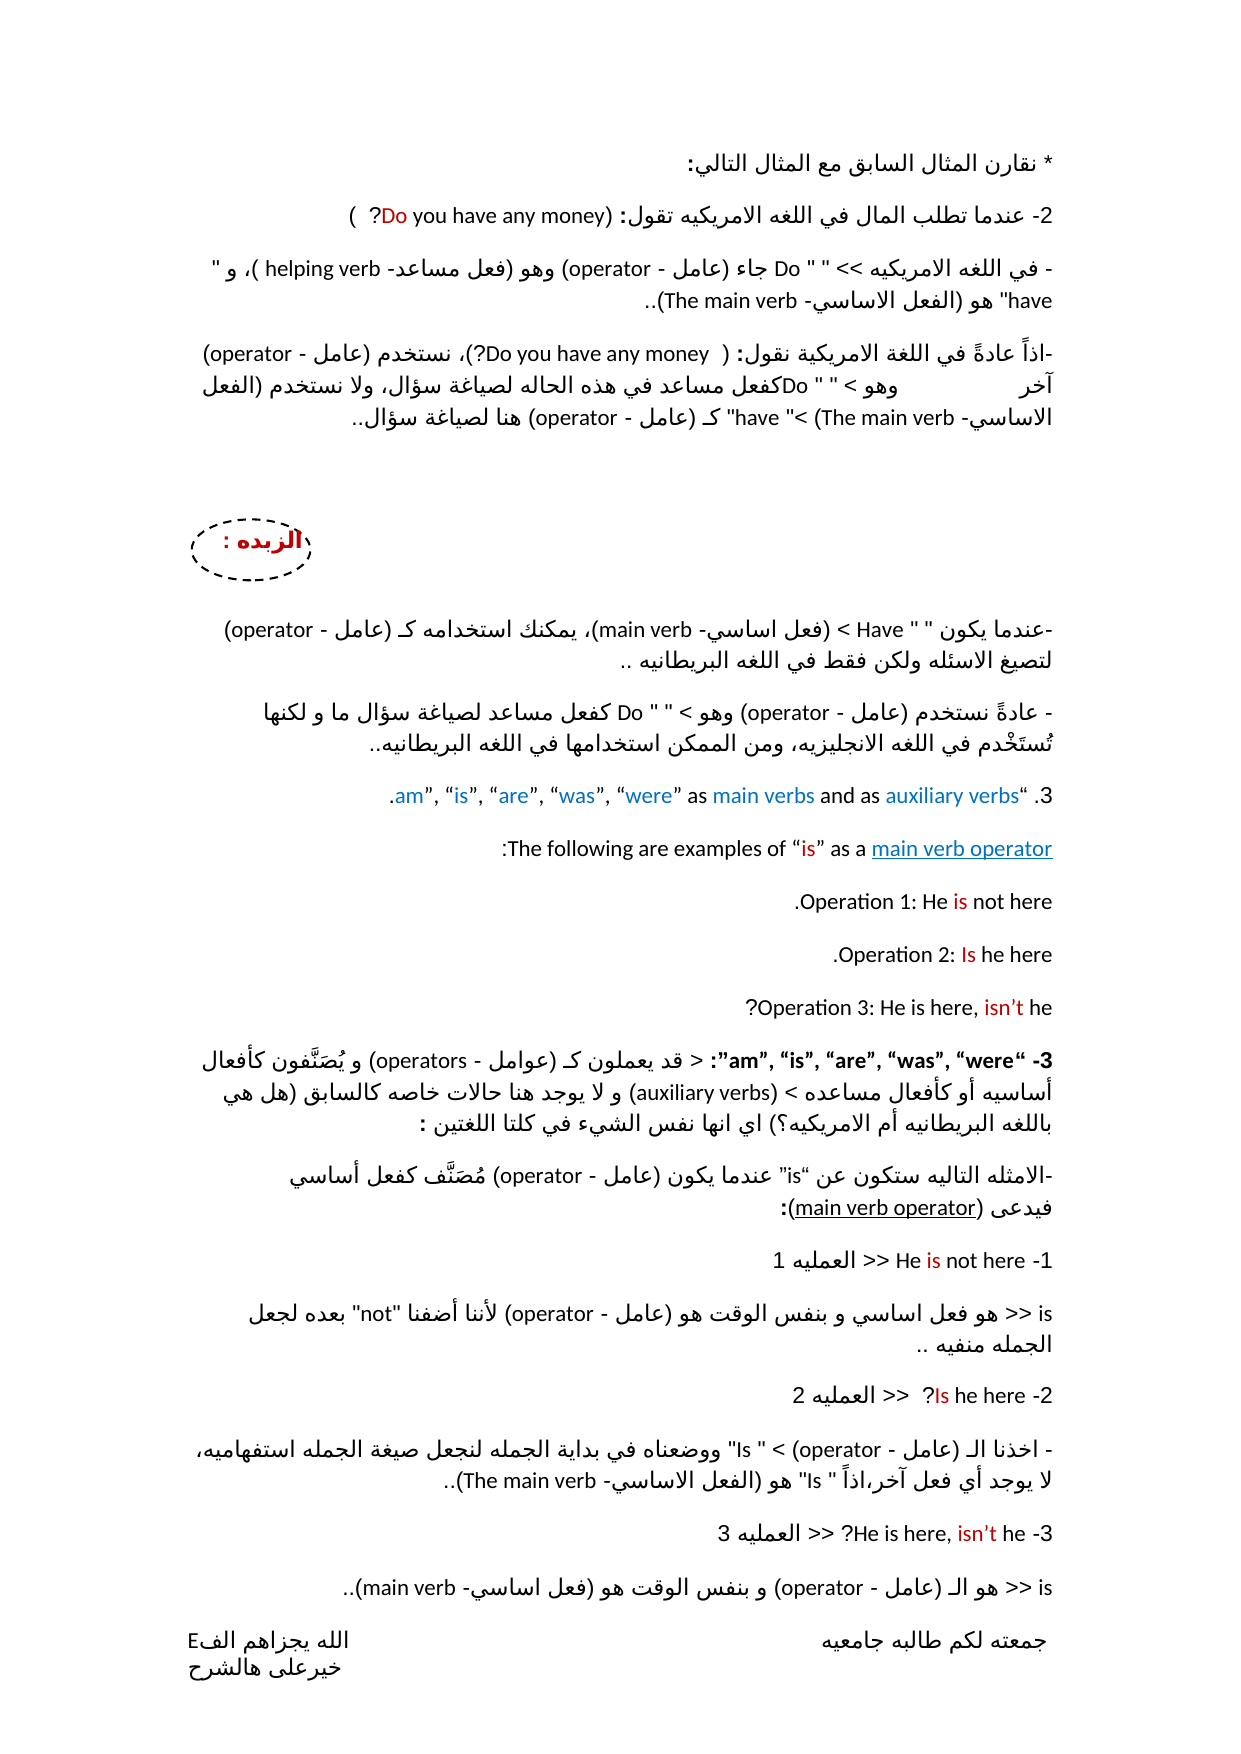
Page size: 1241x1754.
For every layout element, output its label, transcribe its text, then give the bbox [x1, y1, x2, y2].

text is << هو الـ (عامل - operator) و بنفس الوقت هو (فعل اساسي- main verb).. [187, 1573, 1053, 1601]
text 3- He is here, isn’t he? << العمليه 3 [187, 1519, 1053, 1548]
text - اخذنا الـ (عامل - operator) > " Is" ووضعناه في بداية الجمله لنجعل صيغة الجمله استفهاميه، لا يوجد أي فعل آخر،اذاً " Is" هو (الفعل الاساسي- The main verb).. [187, 1435, 1053, 1494]
text - عادةً نستخدم (عامل - operator) وهو > " " Do كفعل مساعد لصياغة سؤال ما و لكنها تُستَخْدم في اللغه الانجليزيه، ومن الممكن استخدامها في اللغه البريطانيه.. [187, 698, 1053, 756]
text Operation 3: He is here, isn’t he? [187, 993, 1053, 1021]
text The following are examples of “is” as a main verb operator: [187, 834, 1053, 862]
text 1- He is not here << العمليه 1 [187, 1246, 1053, 1274]
text 2- عندما تطلب المال في اللغه الامريكيه تقول: (Do you have any money? ) [187, 201, 1053, 229]
text is << هو فعل اساسي و بنفس الوقت هو (عامل - operator) لأننا أضفنا "not" بعده لجعل الجمله منفيه .. [187, 1299, 1053, 1357]
text * نقارن المثال السابق مع المثال التالي: [187, 150, 1053, 176]
text 2- Is he here? << العمليه 2 [187, 1382, 1053, 1410]
text Operation 2: Is he here. [187, 940, 1053, 968]
text 3. “am”, “is”, “are”, “was”, “were” as main verbs and as auxiliary verbs. [187, 781, 1053, 809]
text Operation 1: He is not here. [187, 887, 1053, 915]
text - في اللغه الامريكيه >> " " Do جاء (عامل - operator) وهو (فعل مساعد- helping verb )، و " have" هو (الفعل الاساسي- The main verb).. [187, 254, 1053, 314]
text -الامثله التاليه ستكون عن “is” عندما يكون (عامل - operator) مُصَنَّف كفعل أساسي فيدعى (main verb operator): [187, 1161, 1053, 1221]
text 3- “am”, “is”, “are”, “was”, “were”: < قد يعملون كـ (عوامل - operators) و يُصَنَّفون كأفعال أساسيه أو كأفعال مساعده > (auxiliary verbs) و لا يوجد هنا حالات خاصه كالسابق (هل هي باللغه البريطانيه أم الامريكيه؟) اي انها نفس الشيء في كلتا اللغتين : [187, 1046, 1053, 1136]
text -اذاً عادةً في اللغة الامريكية نقول: ( Do you have any money?)، نستخدم (عامل - operator) آخر وهو > " " Doكفعل مساعد في هذه الحاله لصياغة سؤال، ولا نستخدم (الفعل الاساسي- The main verb) >" have" كـ (عامل - operator) هنا لصياغة سؤال.. [187, 339, 1053, 431]
text -عندما يكون " " Have > (فعل اساسي- main verb)، يمكنك استخدامه كـ (عامل - operator) لتصيغ الاسئله ولكن فقط في اللغه البريطانيه .. [187, 615, 1053, 673]
